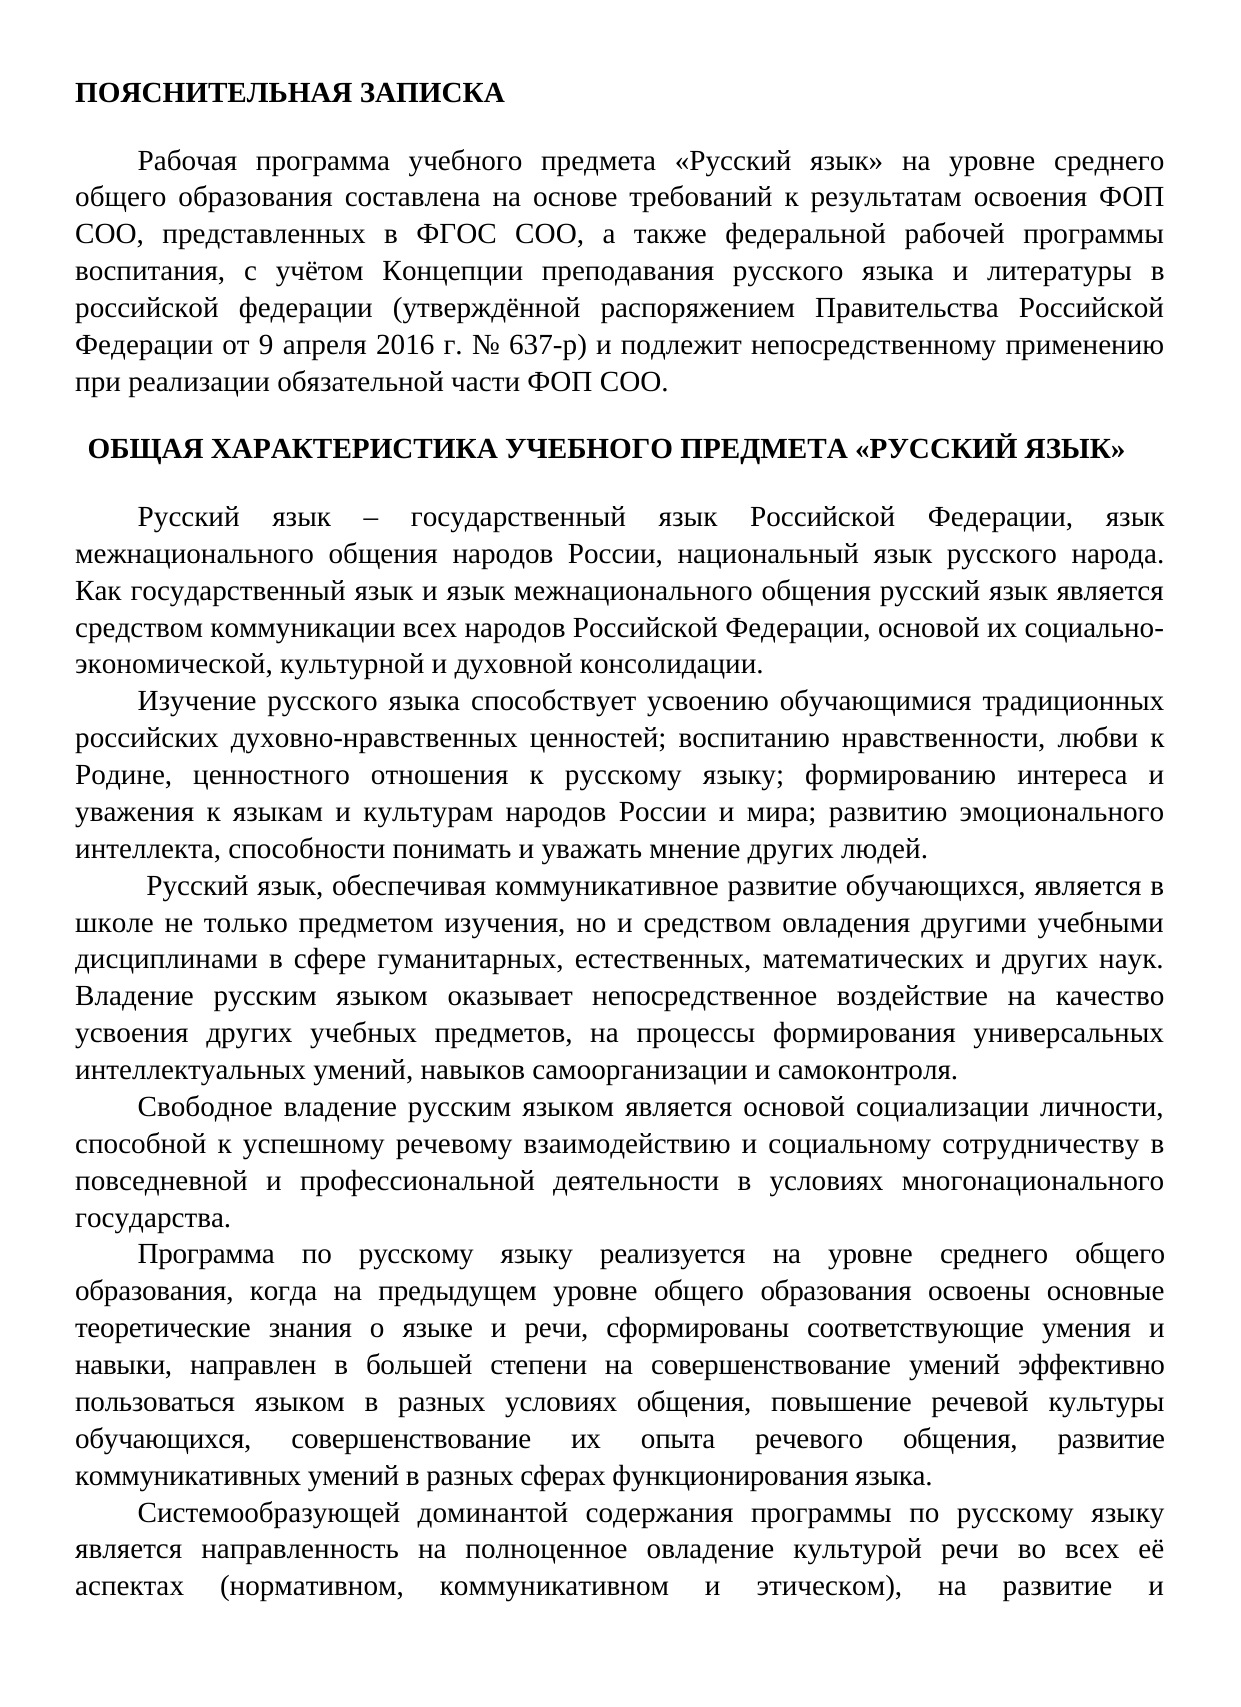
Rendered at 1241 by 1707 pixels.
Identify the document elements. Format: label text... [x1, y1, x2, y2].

text Свободное владение русским языком является основой социализации личности, способной к успешному речевому взаимодействию и социальному сотрудничеству в повседневной и профессиональной деятельности в условиях многонационального государства. [75, 1089, 1165, 1233]
text Изучение русского языка способствует усвоению обучающимися традиционных российских духовно-нравственных ценностей; воспитанию нравственности, любви к Родине, ценностного отношения к русскому языку; формированию интереса и уважения к языкам и культурам народов России и мира; развитию эмоционального интеллекта, способности понимать и уважать мнение других людей. [75, 683, 1165, 864]
text Программа по русскому языку реализуется на уровне среднего общего образования, когда на предыдущем уровне общего образования освоены основные теоретические знания о языке и речи, сформированы соответствующие умения и навыки, направлен в большей степени на совершенствование умений эффективно пользоваться языком в разных условиях общения, повышение речевой культуры обучающихся, совершенствование их опыта речевого общения, развитие коммуникативных умений в разных сферах функционирования языка. [75, 1237, 1165, 1491]
text Русский язык – государственный язык Российской Федерации, язык межнационального общения народов России, национальный язык русского народа. Как государственный язык и язык межнационального общения русский язык является средством коммуникации всех народов Российской Федерации, основой их социально-экономической, культурной и духовной консолидации. [75, 499, 1165, 680]
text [75, 1495, 1165, 1602]
text Рабочая программа учебного предмета «Русский язык» на уровне среднего общего образования составлена на основе требований к результатам освоения ФОП СОО, представленных в ФГОС СОО, а также федеральной рабочей программы воспитания, с учётом Концепции преподавания русского языка и литературы в российской федерации (утверждённой распоряжением Правительства Российской Федерации от 9 апреля 2016 г. № 637-р) и подлежит непосредственному применению при реализации обязательной части ФОП СОО. [75, 143, 1165, 397]
text ОБЩАЯ ХАРАКТЕРИСТИКА УЧЕБНОГО ПРЕДМЕТА «РУССКИЙ ЯЗЫК» [87, 431, 1165, 465]
text ПОЯСНИТЕЛЬНАЯ ЗАПИСКА [75, 75, 1165, 108]
text Русский язык, обеспечивая коммуникативное развитие обучающихся, является в школе не только предметом изучения, но и средством овладения другими учебными дисциплинами в сфере гуманитарных, естественных, математических и других наук. Владение русским языком оказывает непосредственное воздействие на качество усвоения других учебных предметов, на процессы формирования универсальных интеллектуальных умений, навыков самоорганизации и самоконтроля. [75, 868, 1165, 1086]
